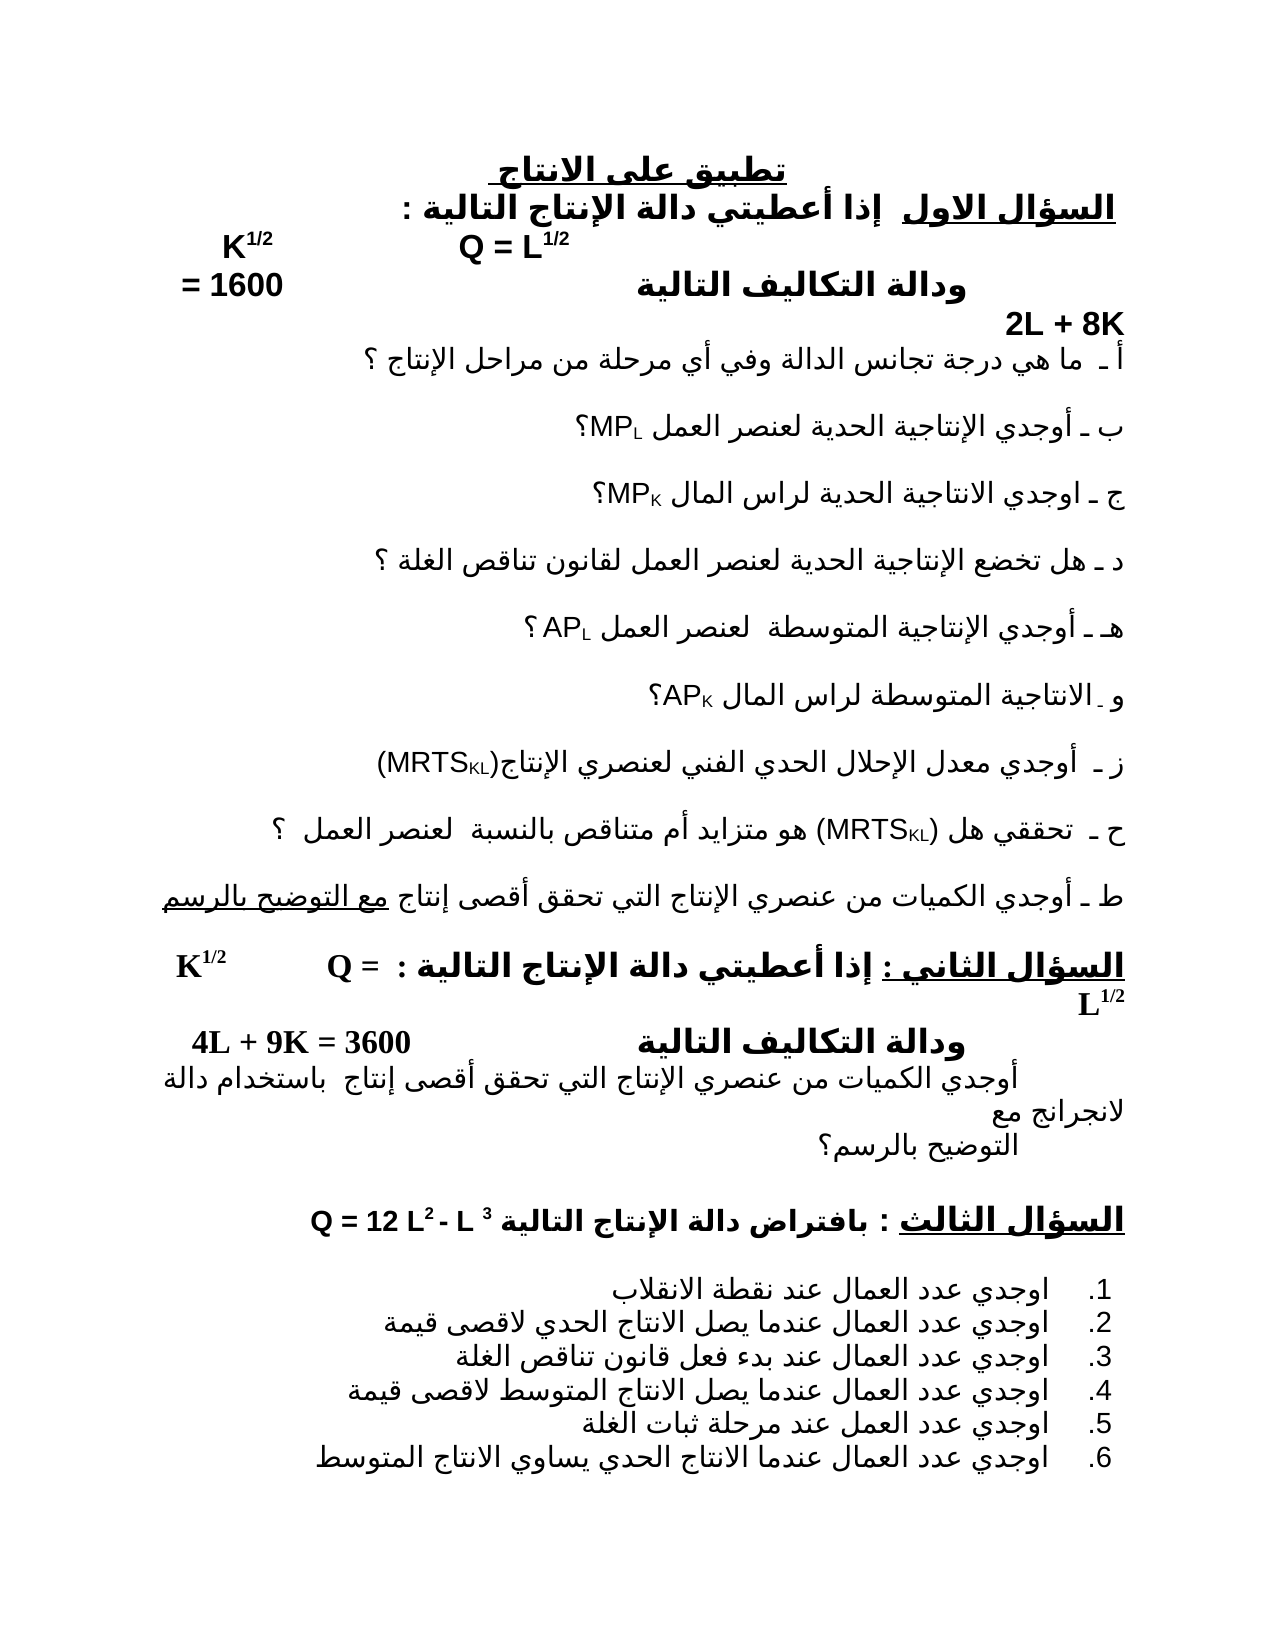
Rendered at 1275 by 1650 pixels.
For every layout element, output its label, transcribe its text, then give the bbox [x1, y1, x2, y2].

text هـ ـ أوجدي الإنتاجية المتوسطة لعنصر العمل APL ؟ [150, 611, 1125, 644]
text ط ـ أوجدي الكميات من عنصري الإنتاج التي تحقق أقصى إنتاج مع التوضيح بالرسم [150, 879, 1125, 912]
text السؤال الاول إذا أعطيتي دالة الإنتاج التالية : [150, 188, 1125, 227]
text و ـ الانتاجية المتوسطة لراس المال APK؟ [150, 678, 1125, 711]
text ودالة التكاليف التالية 3600 = 4L + 9K [150, 1023, 1125, 1061]
text د ـ هل تخضع الإنتاجية الحدية لعنصر العمل لقانون تناقص الغلة ؟ [150, 543, 1125, 577]
text أوجدي الكميات من عنصري الإنتاج التي تحقق أقصى إنتاج باستخدام دالة لانجرانج مع [150, 1061, 1125, 1128]
list اوجدي عدد العمال عند نقطة الانقلاب [150, 1272, 1087, 1305]
list اوجدي عدد العمال عندما يصل الانتاج المتوسط لاقصى قيمة [150, 1372, 1087, 1406]
list اوجدي عدد العمال عندما الانتاج الحدي يساوي الانتاج المتوسط [150, 1439, 1087, 1473]
list اوجدي عدد العمال عندما يصل الانتاج الحدي لاقصى قيمة [150, 1305, 1087, 1339]
text ودالة التكاليف التالية 1600 = 2L + 8K [150, 265, 1125, 342]
text أ ـ ما هي درجة تجانس الدالة وفي أي مرحلة من مراحل الإنتاج ؟ [150, 342, 1125, 376]
text السؤال الثالث : بافتراض دالة الإنتاج التالية Q = 12 L2 - L 3 [150, 1200, 1125, 1238]
text تطبيق على الانتاج [150, 150, 1125, 188]
text ج ـ اوجدي الانتاجية الحدية لراس المال MPK؟ [150, 476, 1125, 510]
text ز ـ أوجدي معدل الإحلال الحدي الفني لعنصري الإنتاج(MRTSKL) [150, 745, 1125, 778]
text ح ـ تحققي هل (MRTSKL) هو متزايد أم متناقص بالنسبة لعنصر العمل ؟ [150, 812, 1125, 845]
list اوجدي عدد العمل عند مرحلة ثبات الغلة [150, 1406, 1087, 1439]
text التوضيح بالرسم؟ [150, 1128, 1125, 1162]
text ب ـ أوجدي الإنتاجية الحدية لعنصر العمل MPL؟ [150, 409, 1125, 443]
text K1/2 Q = L1/2 [150, 227, 1125, 265]
text السؤال الثاني : إذا أعطيتي دالة الإنتاج التالية : K1/2 Q = L1/2 [150, 946, 1125, 1023]
list اوجدي عدد العمال عند بدء فعل قانون تناقص الغلة [150, 1339, 1087, 1372]
